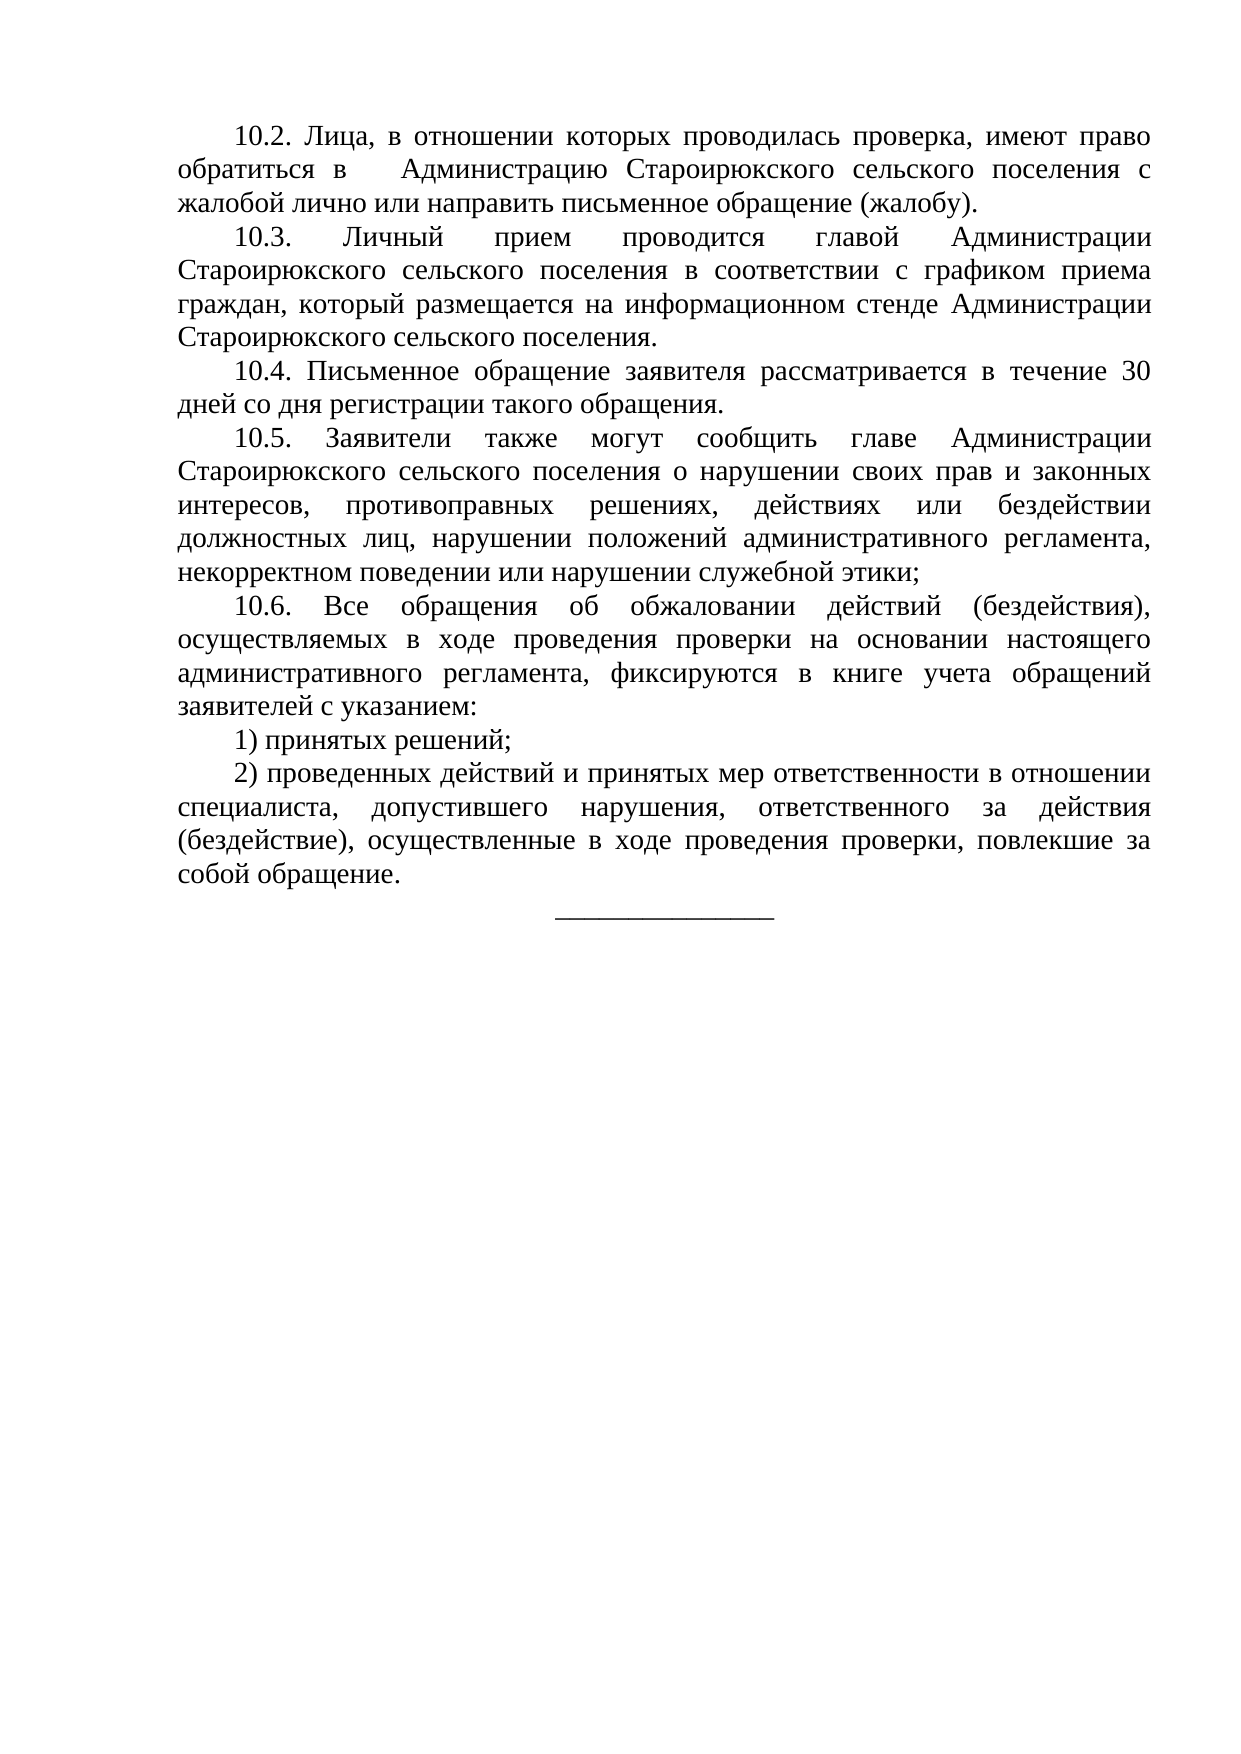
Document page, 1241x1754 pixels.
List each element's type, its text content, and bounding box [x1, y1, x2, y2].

text 2) проведенных действий и принятых мер ответственности в отношении специалиста, допустившего нарушения, ответственного за действия (бездействие), осуществленные в ходе проведения проверки, повлекшие за собой обращение. [177, 755, 1152, 889]
text 10.6. Все обращения об обжаловании действий (бездействия), осуществляемых в ходе проведения проверки на основании настоящего административного регламента, фиксируются в книге учета обращений заявителей с указанием: [177, 588, 1152, 722]
text 10.3. Личный прием проводится главой Администрации Староирюкского сельского поселения в соответствии с графиком приема граждан, который размещается на информационном стенде Администрации Староирюкского сельского поселения. [177, 219, 1152, 353]
text 10.2. Лица, в отношении которых проводилась проверка, имеют право обратиться в Администрацию Староирюкского сельского поселения с жалобой лично или направить письменное обращение (жалобу). [177, 118, 1152, 219]
text _______________ [177, 889, 1152, 923]
text 1) принятых решений; [177, 722, 1152, 755]
text 10.5. Заявители также могут сообщить главе Администрации Староирюкского сельского поселения о нарушении своих прав и законных интересов, противоправных решениях, действиях или бездействии должностных лиц, нарушении положений административного регламента, некорректном поведении или нарушении служебной этики; [177, 420, 1152, 588]
text 10.4. Письменное обращение заявителя рассматривается в течение 30 дней со дня регистрации такого обращения. [177, 353, 1152, 420]
